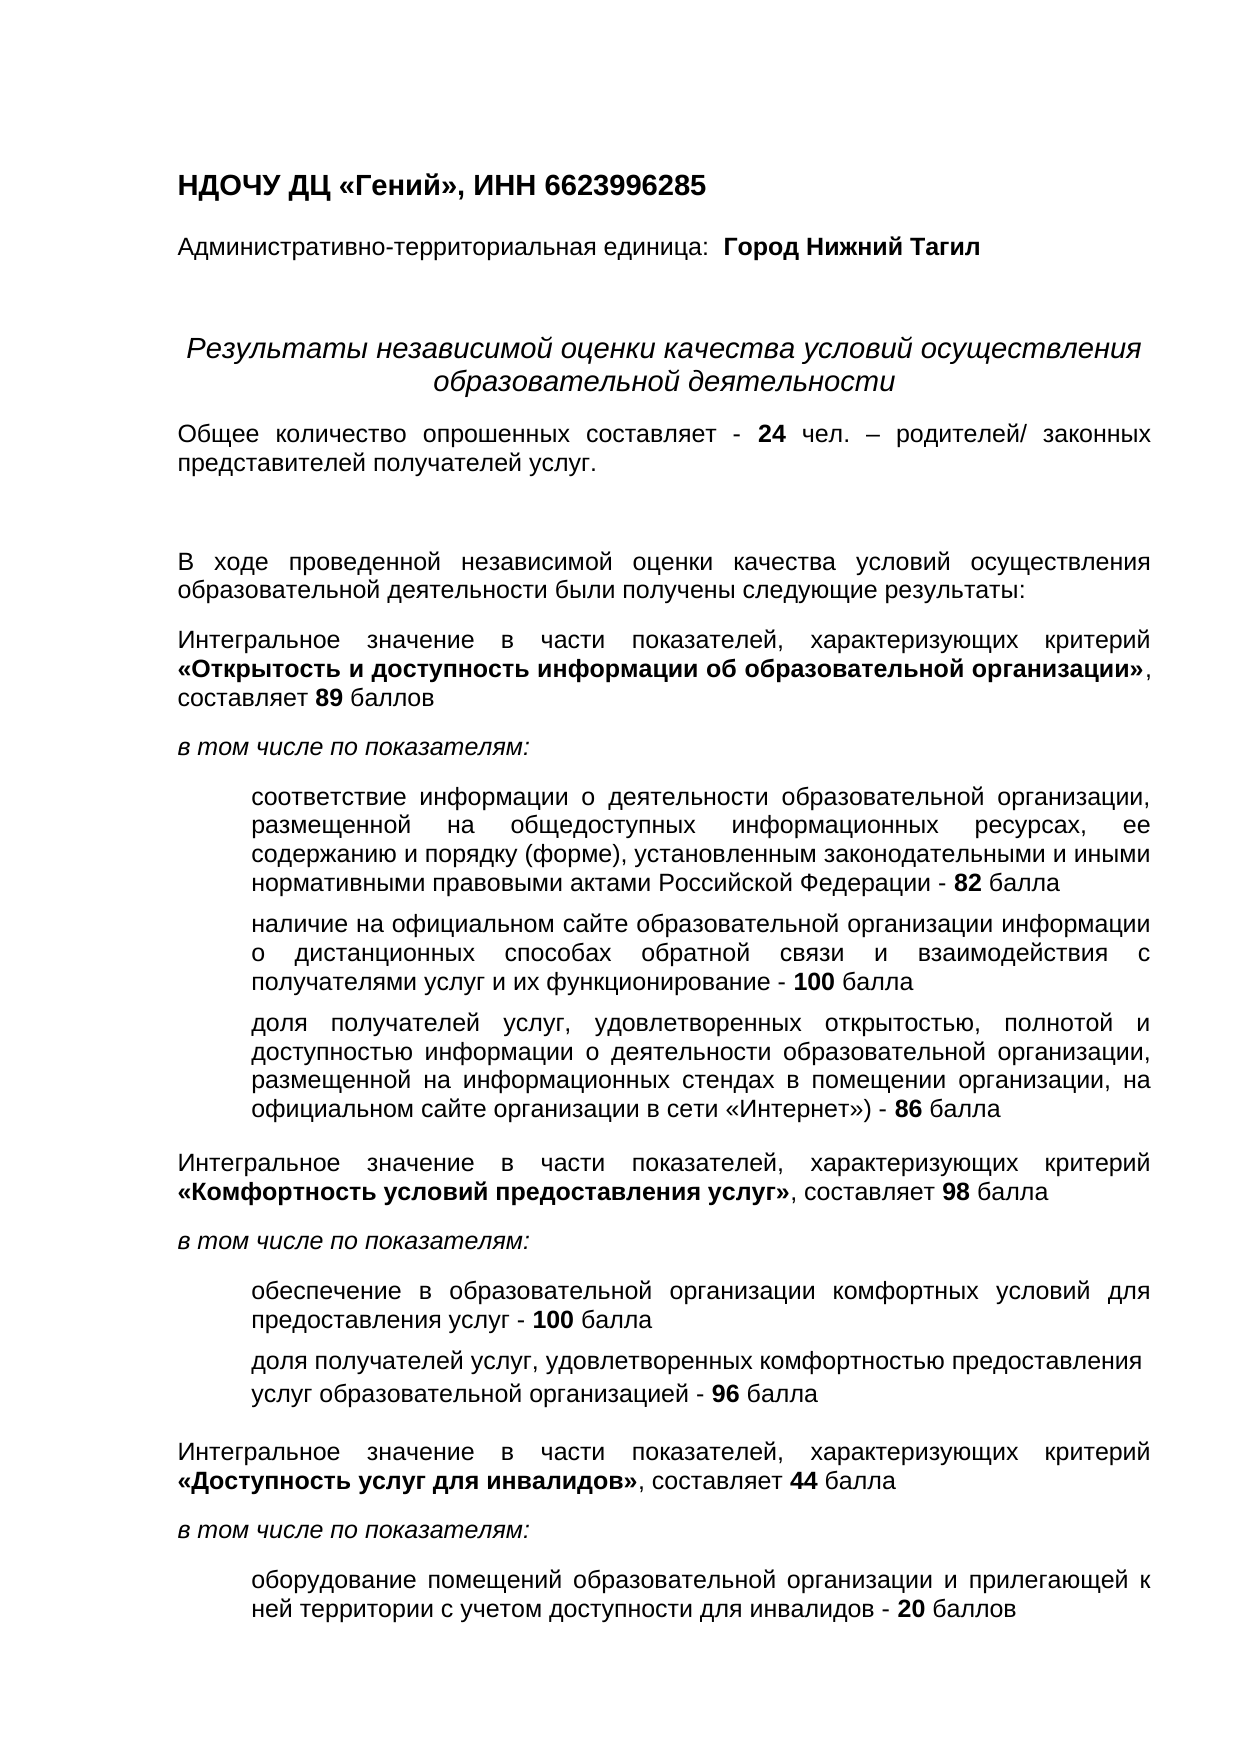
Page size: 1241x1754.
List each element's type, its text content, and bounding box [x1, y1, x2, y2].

text доля получателей услуг, удовлетворенных открытостью, полнотой и доступностью информации о деятельности образовательной организации, размещенной на информационных стендах в помещении организации, на официальном сайте организации в сети «Интернет») - 86 балла [251, 1008, 1152, 1123]
text оборудование помещений образовательной организации и прилегающей к ней территории с учетом доступности для инвалидов - 20 баллов [251, 1565, 1152, 1622]
text Результаты независимой оценки качества условий осуществления образовательной деятельности [177, 331, 1152, 398]
text Интегральное значение в части показателей, характеризующих критерий «Доступность услуг для инвалидов», составляет 44 балла [177, 1437, 1152, 1494]
text в том числе по показателям: [177, 1515, 1152, 1544]
text наличие на официальном сайте образовательной организации информации о дистанционных способах обратной связи и взаимодействия с получателями услуг и их функционирование - 100 балла [251, 909, 1152, 995]
text Общее количество опрошенных составляет - 24 чел. – родителей/ законных представителей получателей услуг. [177, 419, 1152, 476]
text обеспечение в образовательной организации комфортных условий для предоставления услуг - 100 балла [251, 1276, 1152, 1333]
text Интегральное значение в части показателей, характеризующих критерий «Комфортность условий предоставления услуг», составляет 98 балла [177, 1148, 1152, 1205]
text соответствие информации о деятельности образовательной организации, размещенной на общедоступных информационных ресурсах, ее содержанию и порядку (форме), установленным законодательными и иными нормативными правовыми актами Российской Федерации - 82 балла [251, 782, 1152, 897]
text в том числе по показателям: [177, 732, 1152, 761]
text доля получателей услуг, удовлетворенных комфортностью предоставления услуг образовательной организацией - 96 балла [251, 1346, 1152, 1408]
text в том числе по показателям: [177, 1226, 1152, 1255]
text Интегральное значение в части показателей, характеризующих критерий «Открытость и доступность информации об образовательной организации», составляет 89 баллов [177, 625, 1152, 711]
text В ходе проведенной независимой оценки качества условий осуществления образовательной деятельности были получены следующие результаты: [177, 547, 1152, 604]
text НДОЧУ ДЦ «Гений», ИНН 6623996285 [177, 168, 1152, 202]
text Административно-территориальная единица: Город Нижний Тагил [177, 232, 1152, 260]
